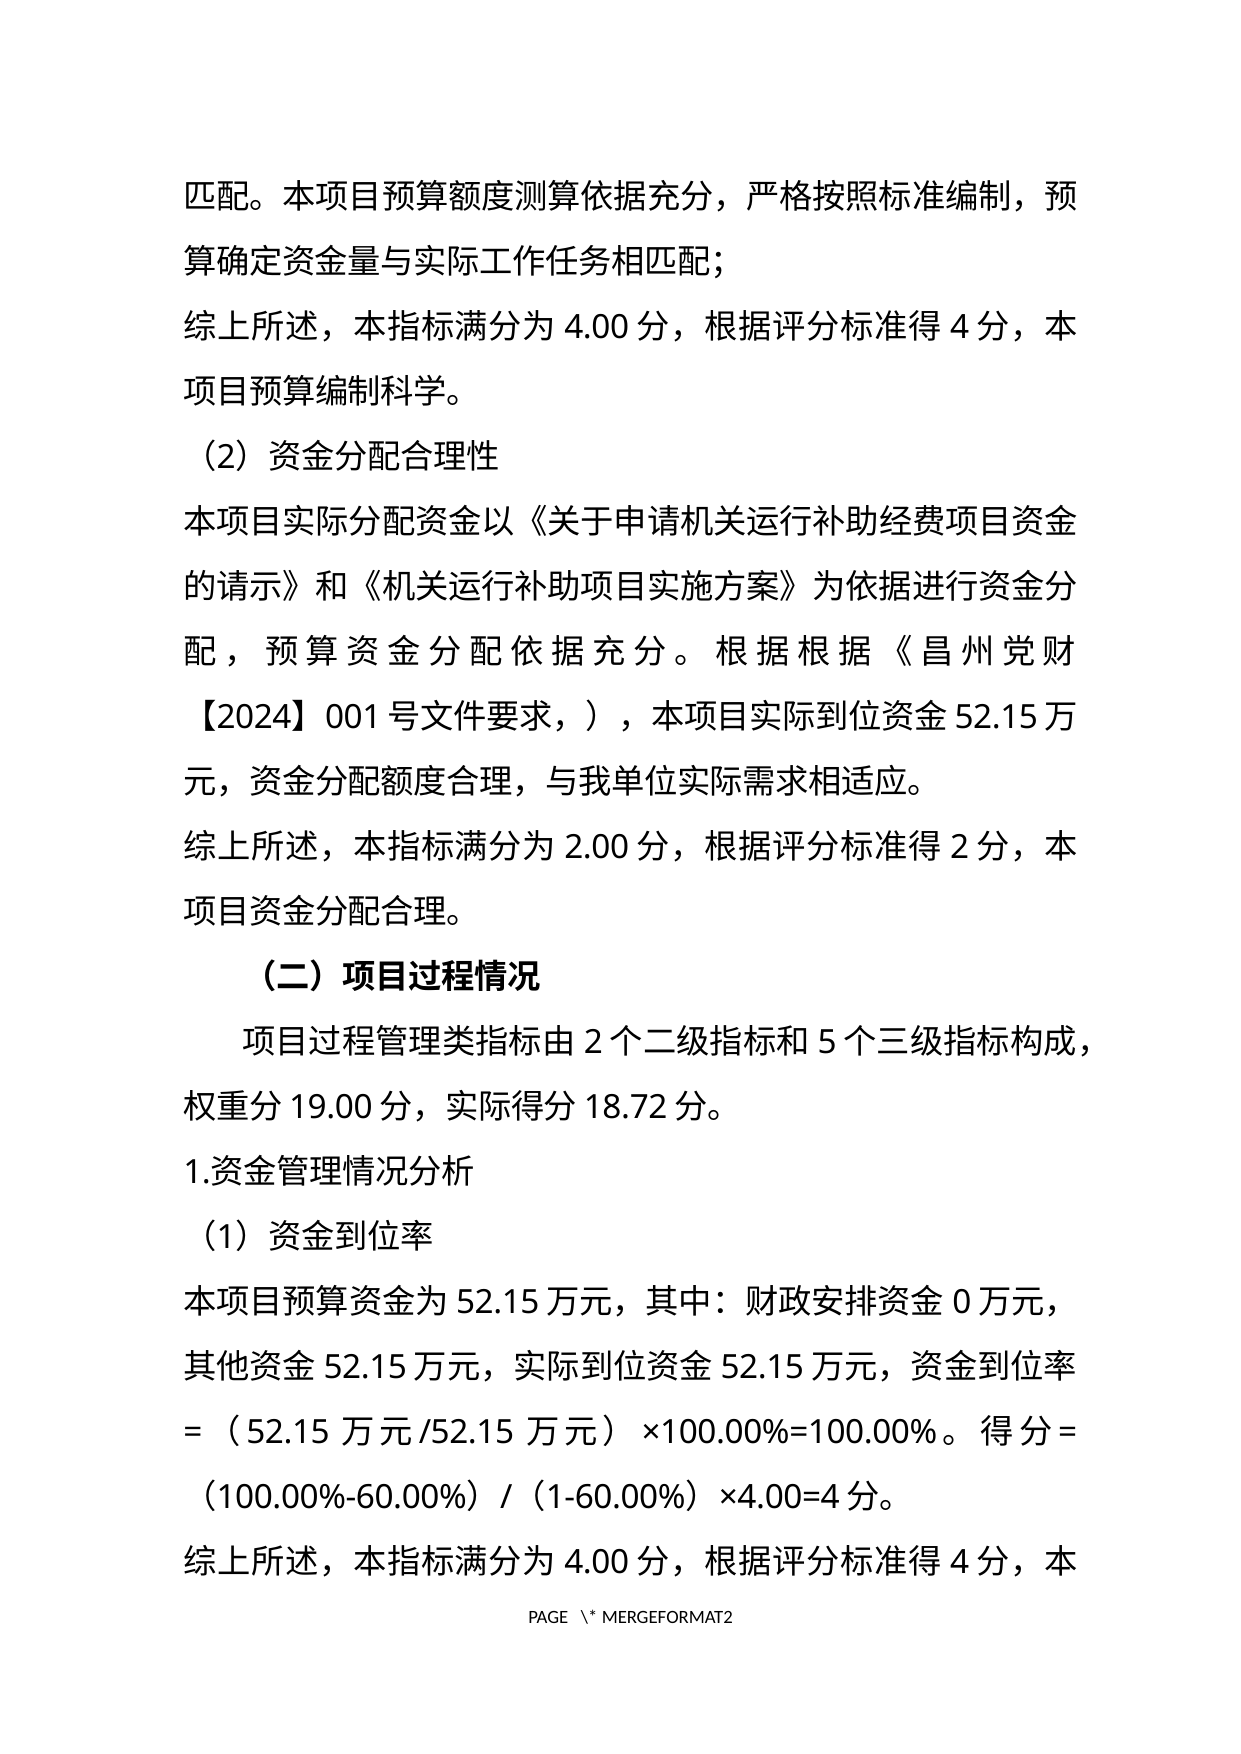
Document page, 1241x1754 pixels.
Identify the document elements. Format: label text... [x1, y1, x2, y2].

text （二）项目过程情况 [183, 942, 1078, 1007]
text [183, 1007, 1078, 1592]
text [183, 162, 1078, 942]
